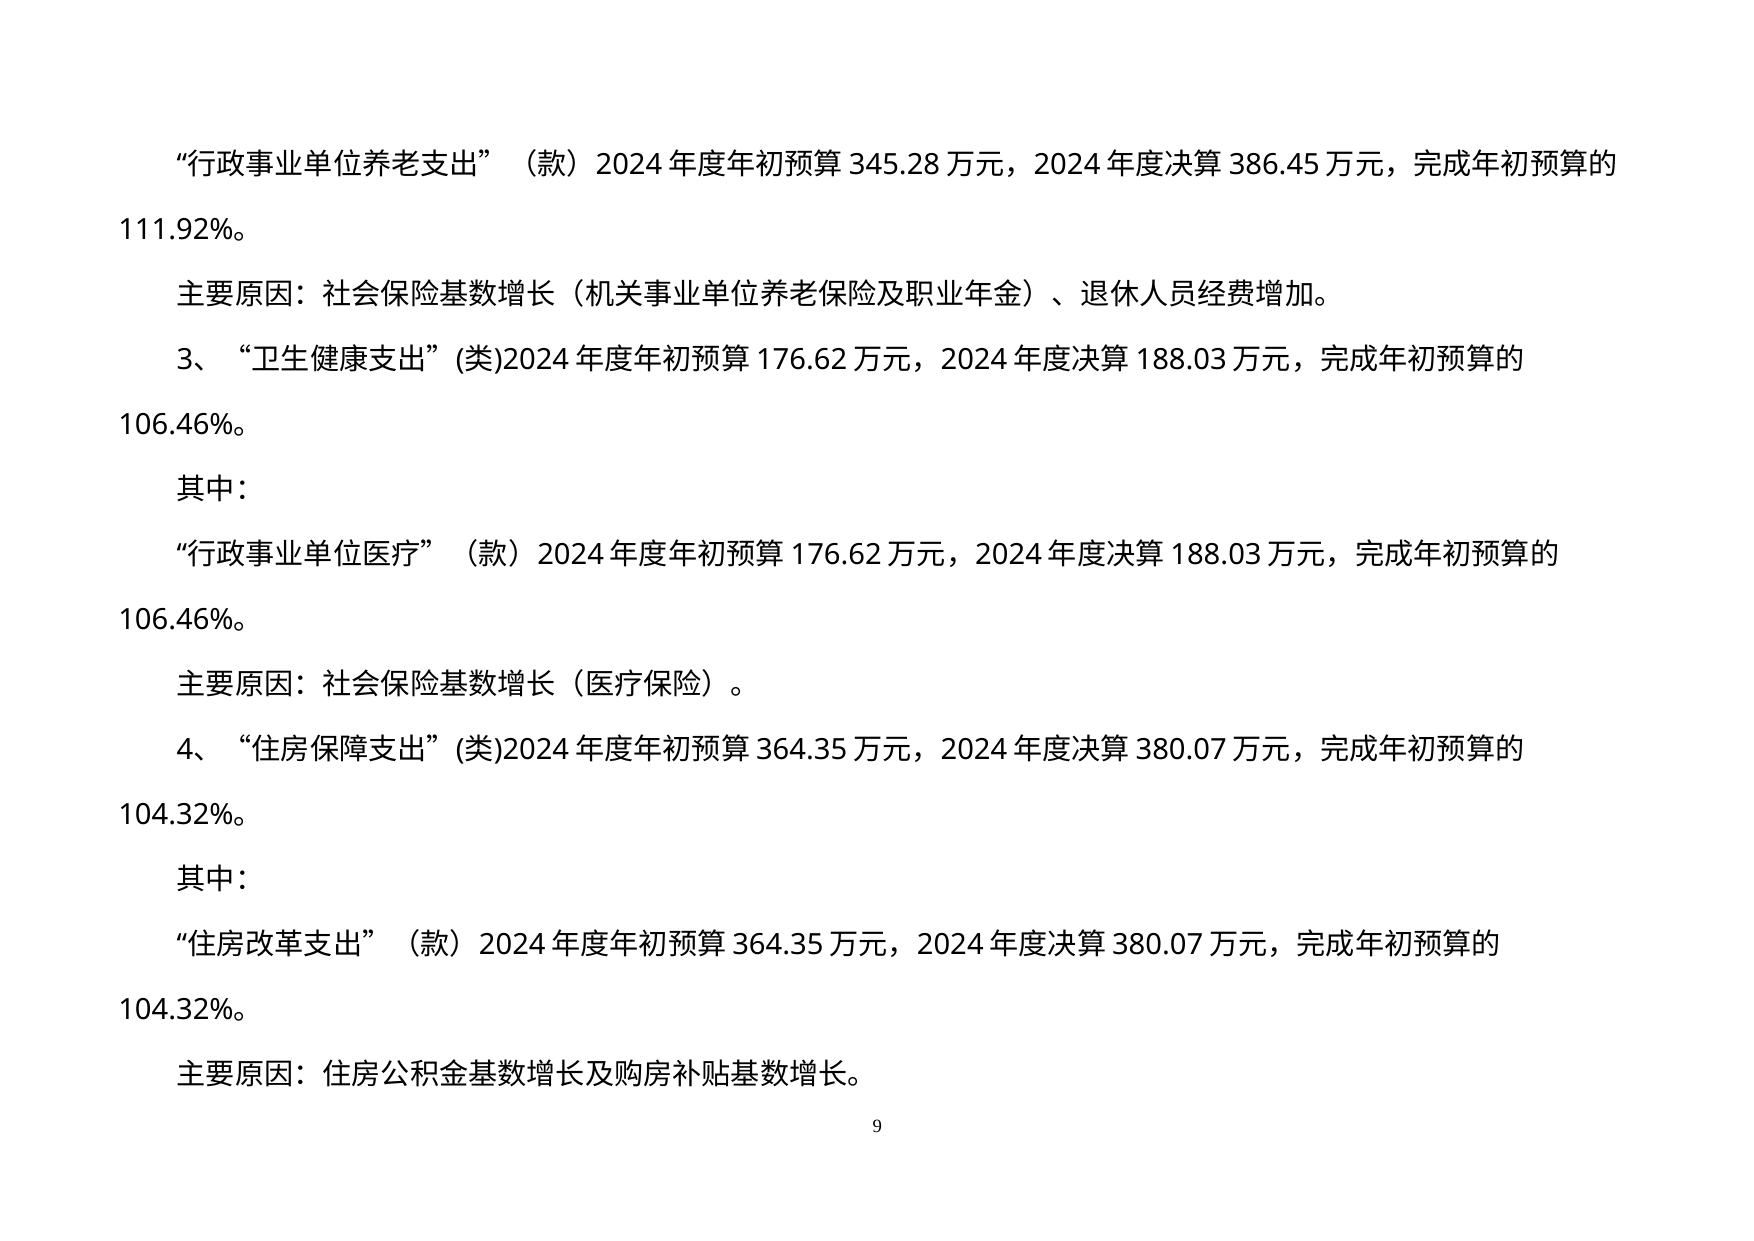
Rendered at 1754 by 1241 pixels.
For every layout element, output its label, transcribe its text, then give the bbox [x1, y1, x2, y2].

text 主要原因：社会保险基数增长（医疗保险）。 [118, 649, 1636, 714]
text 其中： [118, 454, 1636, 519]
text “行政事业单位医疗”（款）2024年度年初预算176.62万元，2024年度决算188.03万元，完成年初预算的106.46%。 [118, 519, 1636, 649]
text “住房改革支出”（款）2024年度年初预算364.35万元，2024年度决算380.07万元，完成年初预算的104.32%。 [118, 909, 1636, 1039]
text 主要原因：社会保险基数增长（机关事业单位养老保险及职业年金）、退休人员经费增加。 [118, 259, 1636, 324]
text 4、“住房保障支出”(类)2024年度年初预算364.35万元，2024年度决算380.07万元，完成年初预算的104.32%。 [118, 714, 1636, 844]
text 其中： [118, 844, 1636, 909]
text 3、“卫生健康支出”(类)2024年度年初预算176.62万元，2024年度决算188.03万元，完成年初预算的106.46%。 [118, 324, 1636, 454]
text 主要原因：住房公积金基数增长及购房补贴基数增长。 [118, 1039, 1636, 1104]
text “行政事业单位养老支出”（款）2024年度年初预算345.28万元，2024年度决算386.45万元，完成年初预算的111.92%。 [118, 129, 1636, 259]
